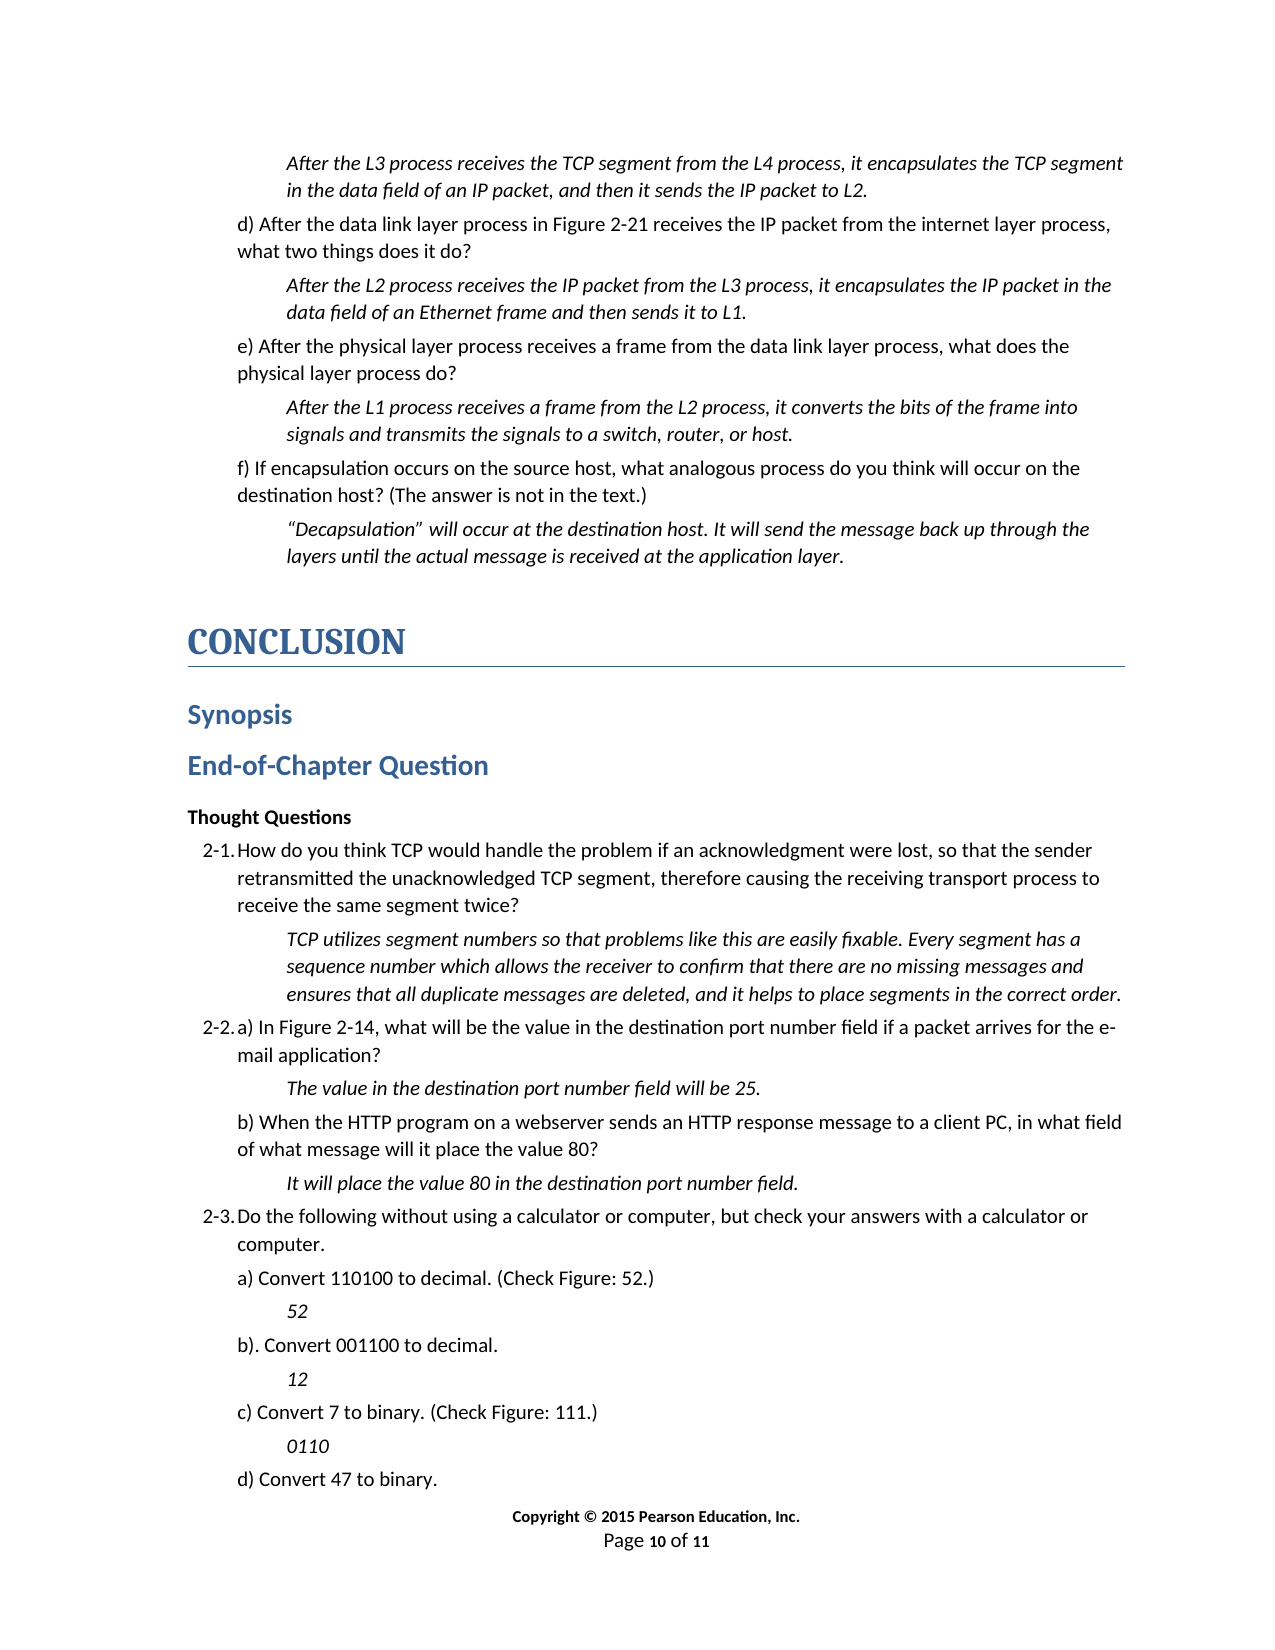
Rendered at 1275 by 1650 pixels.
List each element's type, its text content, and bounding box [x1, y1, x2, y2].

text d) After the data link layer process in Figure 2-21 receives the IP packet from the internet layer process, what two things does it do? [187, 211, 1125, 264]
text 12 [286, 1366, 1125, 1391]
text After the L2 process receives the IP packet from the L3 process, it encapsulates the IP packet in the data field of an Ethernet frame and then sends it to L1. [286, 272, 1125, 325]
text 0110 [286, 1433, 1125, 1458]
text e) After the physical layer process receives a frame from the data link layer process, what does the physical layer process do? [187, 333, 1125, 386]
text a) Convert 110100 to decimal. (Check Figure: 52.) [187, 1265, 1125, 1290]
subtitle CONCLUSION [187, 621, 1125, 667]
text b) When the HTTP program on a webserver sends an HTTP response message to a client PC, in what field of what message will it place the value 80? [187, 1109, 1125, 1162]
text After the L1 process receives a frame from the L2 process, it converts the bits of the frame into signals and transmits the signals to a switch, router, or host. [286, 394, 1125, 447]
text Thought Questions [187, 804, 1125, 829]
text f) If encapsulation occurs on the source host, what analogous process do you think will occur on the destination host? (The answer is not in the text.) [187, 455, 1125, 508]
text 2-3. Do the following without using a calculator or computer, but check your answers with a calculator or computer. [187, 1204, 1125, 1257]
subtitle Synopsis [187, 696, 1125, 731]
text 2-1. How do you think TCP would handle the problem if an acknowledgment were lost, so that the sender retransmitted the unacknowledged TCP segment, therefore causing the receiving transport process to receive the same segment twice? [187, 837, 1125, 918]
text c) Convert 7 to binary. (Check Figure: 111.) [187, 1399, 1125, 1425]
text The value in the destination port number field will be 25. [286, 1075, 1125, 1101]
subtitle End-of-Chapter Question [187, 747, 1125, 782]
text TCP utilizes segment numbers so that problems like this are easily fixable. Every segment has a sequence number which allows the receiver to confirm that there are no missing messages and ensures that all duplicate messages are deleted, and it helps to place segments in the correct order. [286, 926, 1125, 1006]
text 52 [286, 1298, 1125, 1324]
text d) Convert 47 to binary. [187, 1467, 1125, 1492]
text After the L3 process receives the TCP segment from the L4 process, it encapsulates the TCP segment in the data field of an IP packet, and then it sends the IP packet to L2. [286, 150, 1125, 203]
text “Decapsulation” will occur at the destination host. It will send the message back up through the layers until the actual message is received at the application layer. [286, 516, 1125, 569]
text 2-2. a) In Figure 2-14, what will be the value in the destination port number field if a packet arrives for the e-mail application? [187, 1014, 1125, 1067]
text b). Convert 001100 to decimal. [187, 1332, 1125, 1357]
text It will place the value 80 in the destination port number field. [286, 1170, 1125, 1196]
